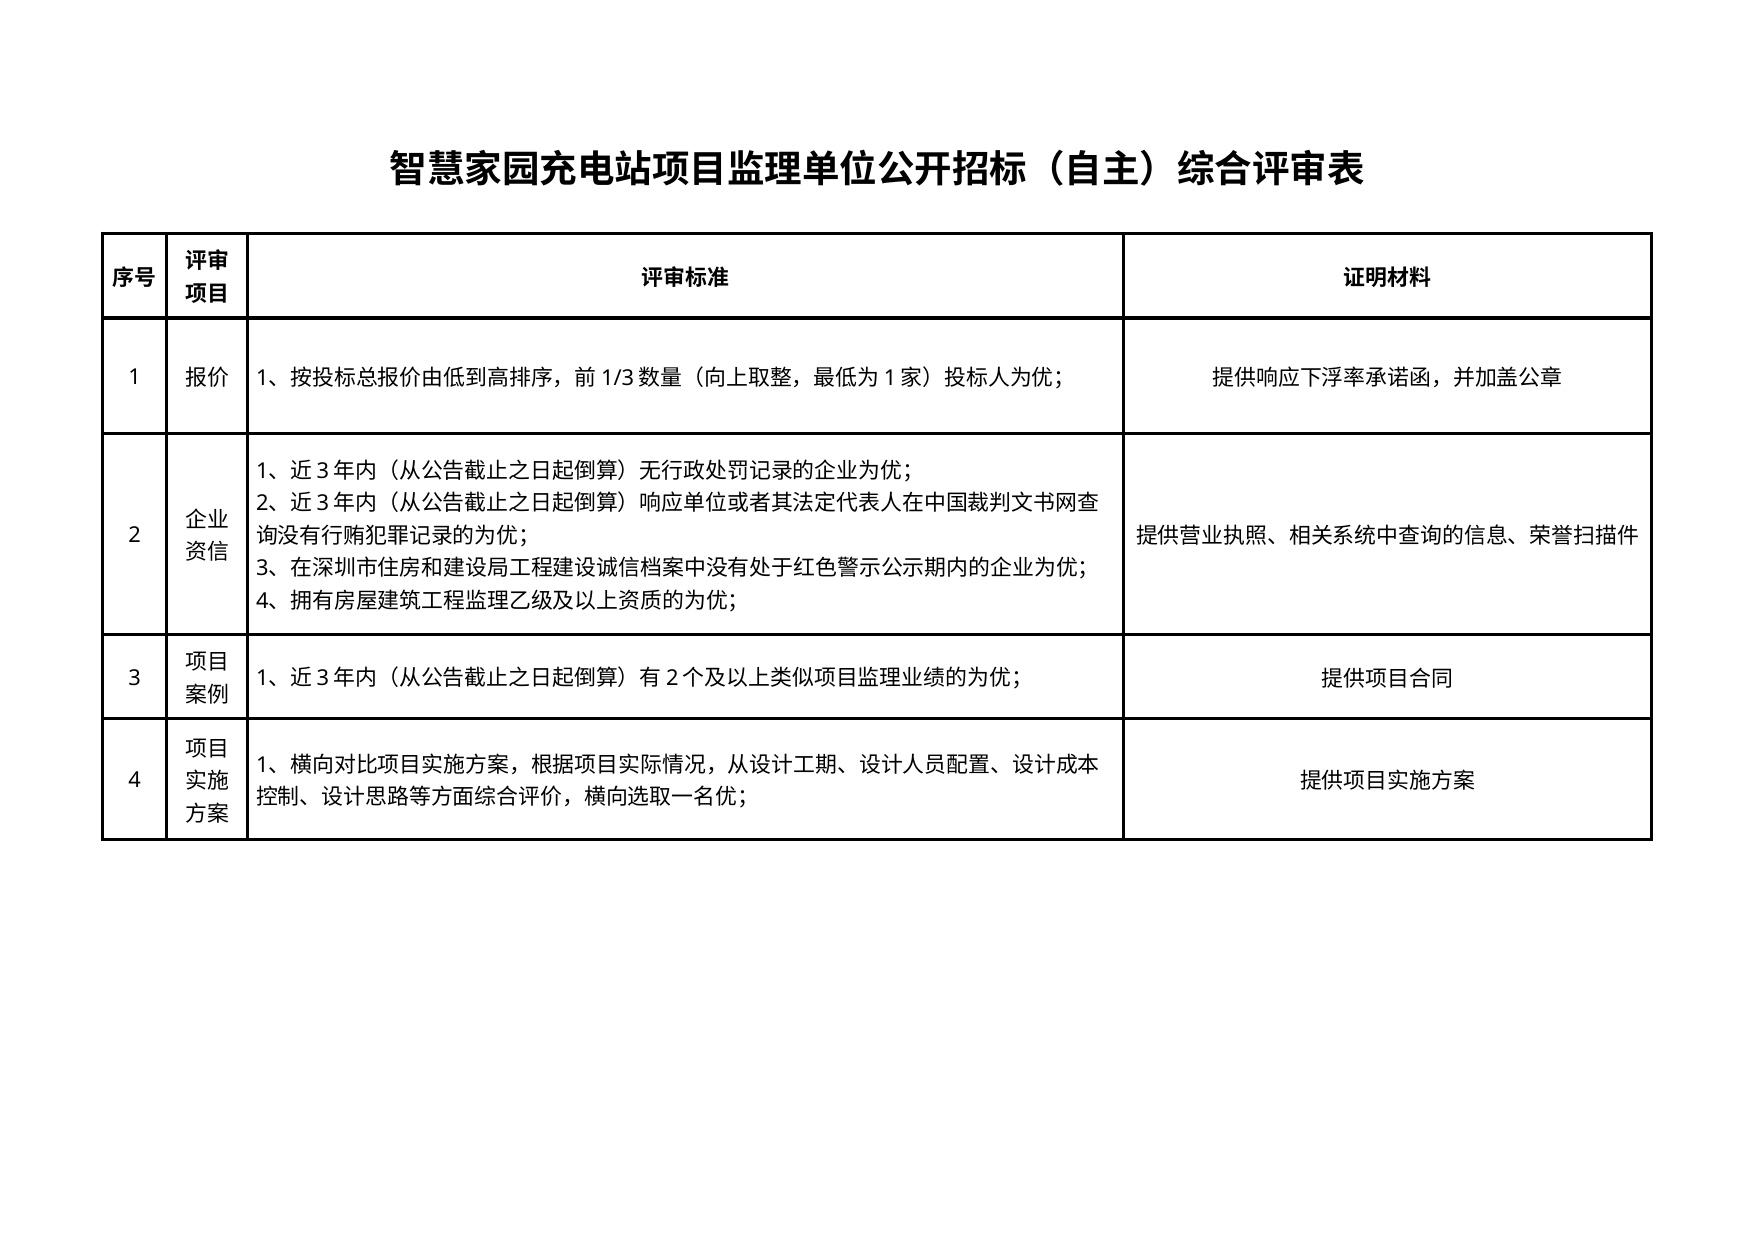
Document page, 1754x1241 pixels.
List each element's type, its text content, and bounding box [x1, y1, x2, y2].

table_cell 项目实施方案 [168, 720, 246, 837]
table_cell 2 [104, 435, 165, 632]
table_cell 4 [104, 720, 165, 837]
table_header 评审标准 [249, 235, 1122, 316]
table_cell 1 [104, 320, 165, 432]
table_cell 3 [104, 636, 165, 717]
table_cell 提供项目合同 [1125, 636, 1650, 717]
text 智慧家园充电站项目监理单位公开招标（自主）综合评审表 [150, 134, 1604, 199]
table_cell 企业资信 [168, 435, 246, 632]
table_cell 1、横向对比项目实施方案，根据项目实际情况，从设计工期、设计人员配置、设计成本控制、设计思路等方面综合评价，横向选取一名优； [249, 720, 1122, 837]
table_cell 项目案例 [168, 636, 246, 717]
table_cell 1、近3年内（从公告截止之日起倒算）有2个及以上类似项目监理业绩的为优； [249, 636, 1122, 717]
table_cell 提供项目实施方案 [1125, 720, 1650, 837]
table_cell 提供营业执照、相关系统中查询的信息、荣誉扫描件 [1125, 435, 1650, 632]
table_cell 报价 [168, 320, 246, 432]
table_cell 1、近3年内（从公告截止之日起倒算）无行政处罚记录的企业为优； 2、近3年内（从公告截止之日起倒算）响应单位或者其法定代表人在中国裁判文书网查询没有行贿犯罪记录的为优； 3、在深圳市住房和建设局工程建设诚信档案中没有处于红色警示公示期内的企业为优； 4、拥有房屋建筑工程监理乙级及以上资质的为优； [249, 435, 1122, 632]
table_header 证明材料 [1125, 235, 1650, 316]
table_cell 提供响应下浮率承诺函，并加盖公章 [1125, 320, 1650, 432]
table_cell 1、按投标总报价由低到高排序，前1/3数量（向上取整，最低为1家）投标人为优； [249, 320, 1122, 432]
table_header 评审 项目 [168, 235, 246, 316]
table_header 序号 [104, 235, 165, 316]
